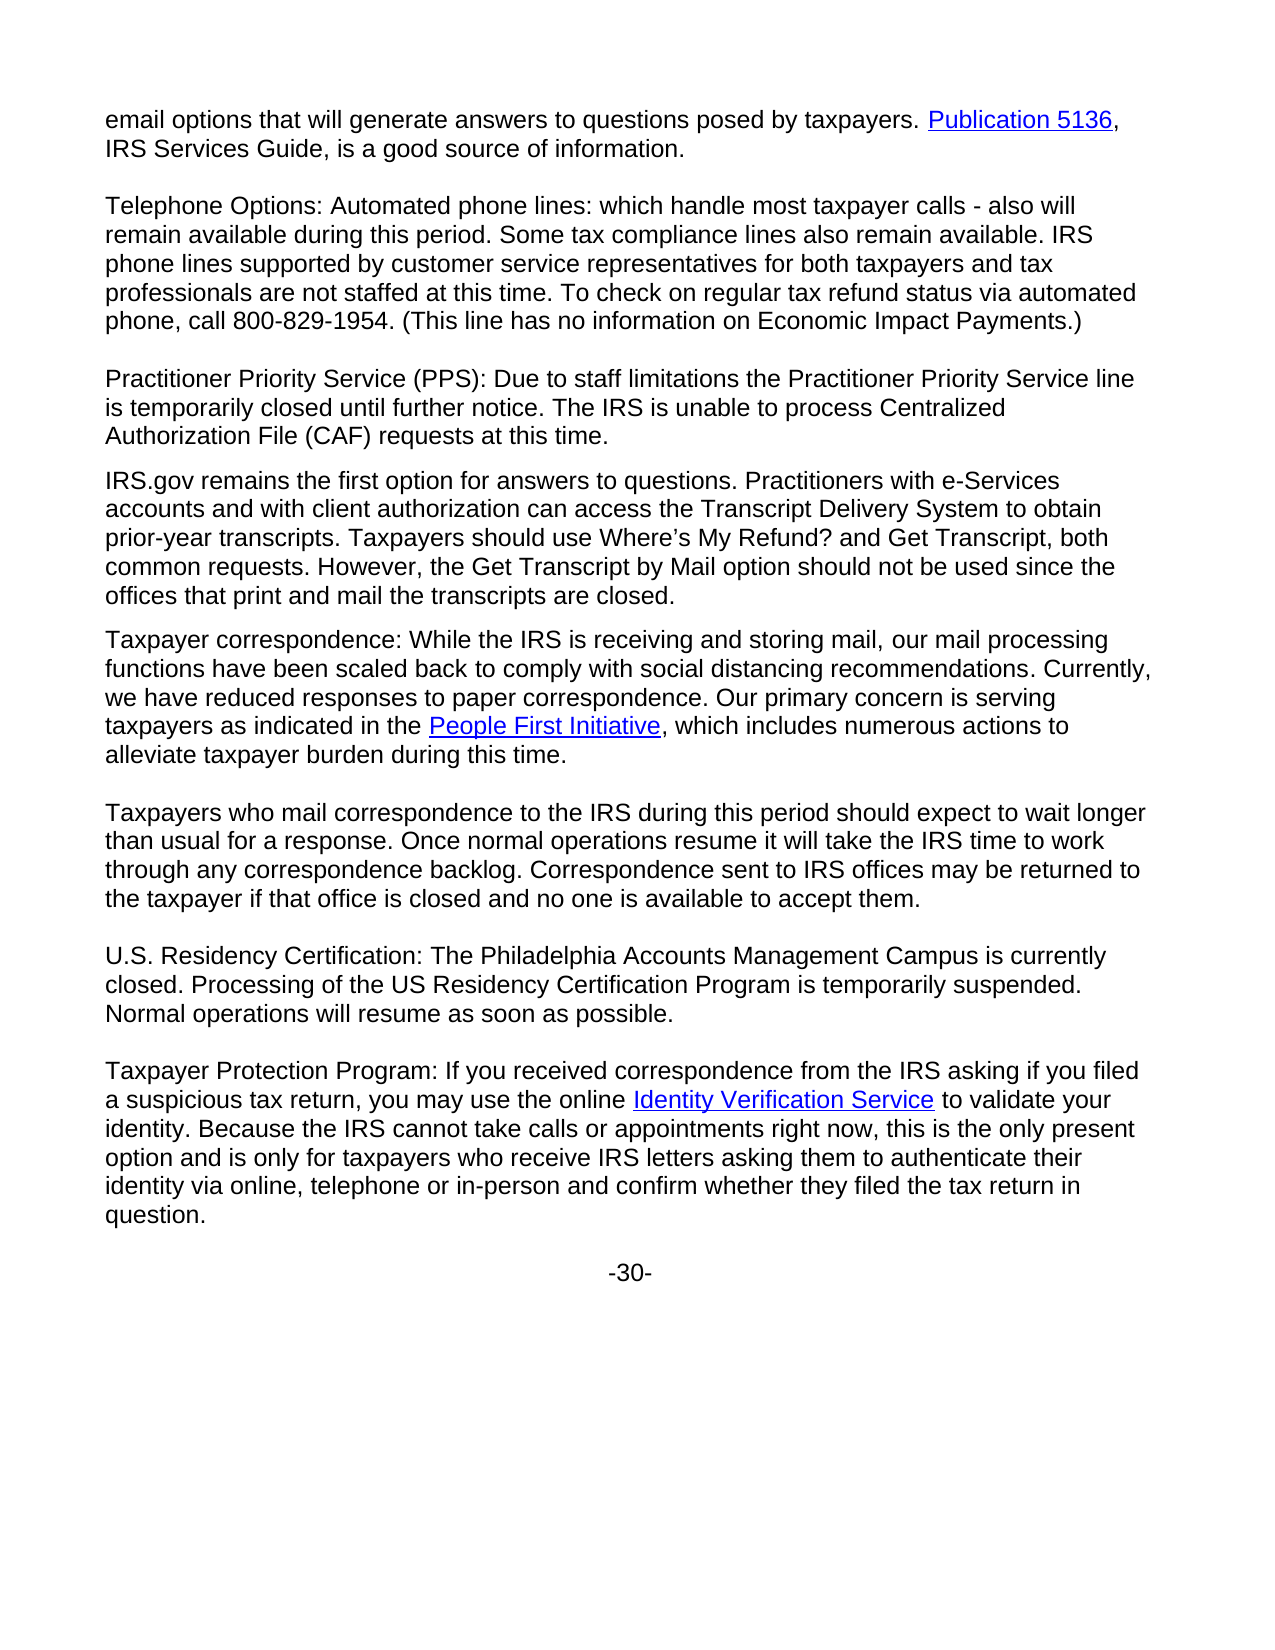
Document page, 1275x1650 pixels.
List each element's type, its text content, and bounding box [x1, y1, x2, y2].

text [105, 105, 1155, 162]
text Telephone Options: Automated phone lines: which handle most taxpayer calls - also will remain available during this period. Some tax compliance lines also remain available. IRS phone lines supported by customer service representatives for both taxpayers and tax professionals are not staffed at this time. To check on regular tax refund status via automated phone, call 800-829-1954. (This line has no information on Economic Impact Payments.) [105, 191, 1155, 335]
text Taxpayer Protection Program: If you received correspondence from the IRS asking if you filed a suspicious tax return, you may use the online Identity Verification Service to validate your identity. Because the IRS cannot take calls or appointments right now, this is the only present option and is only for taxpayers who receive IRS letters asking them to authenticate their identity via online, telephone or in-person and confirm whether they filed the tax return in question. [105, 1056, 1155, 1229]
text Taxpayer correspondence: While the IRS is receiving and storing mail, our mail processing functions have been scaled back to comply with social distancing recommendations. Currently, we have reduced responses to paper correspondence. Our primary concern is serving taxpayers as indicated in the People First Initiative, which includes numerous actions to alleviate taxpayer burden during this time. [105, 625, 1155, 769]
text IRS.gov remains the first option for answers to questions. Practitioners with e-Services accounts and with client authorization can access the Transcript Delivery System to obtain prior-year transcripts. Taxpayers should use Where’s My Refund? and Get Transcript, both common requests. However, the Get Transcript by Mail option should not be used since the offices that print and mail the transcripts are closed. [105, 466, 1155, 609]
text Taxpayers who mail correspondence to the IRS during this period should expect to wait longer than usual for a response. Once normal operations resume it will take the IRS time to work through any correspondence backlog. Correspondence sent to IRS offices may be returned to the taxpayer if that office is closed and no one is available to accept them. [105, 797, 1155, 912]
text Practitioner Priority Service (PPS): Due to staff limitations the Practitioner Priority Service line is temporarily closed until further notice. The IRS is unable to process Centralized Authorization File (CAF) requests at this time. [105, 364, 1155, 450]
text U.S. Residency Certification: The Philadelphia Accounts Management Campus is currently closed. Processing of the US Residency Certification Program is temporarily suspended. Normal operations will resume as soon as possible. [105, 941, 1155, 1027]
text -30- [105, 1257, 1155, 1286]
